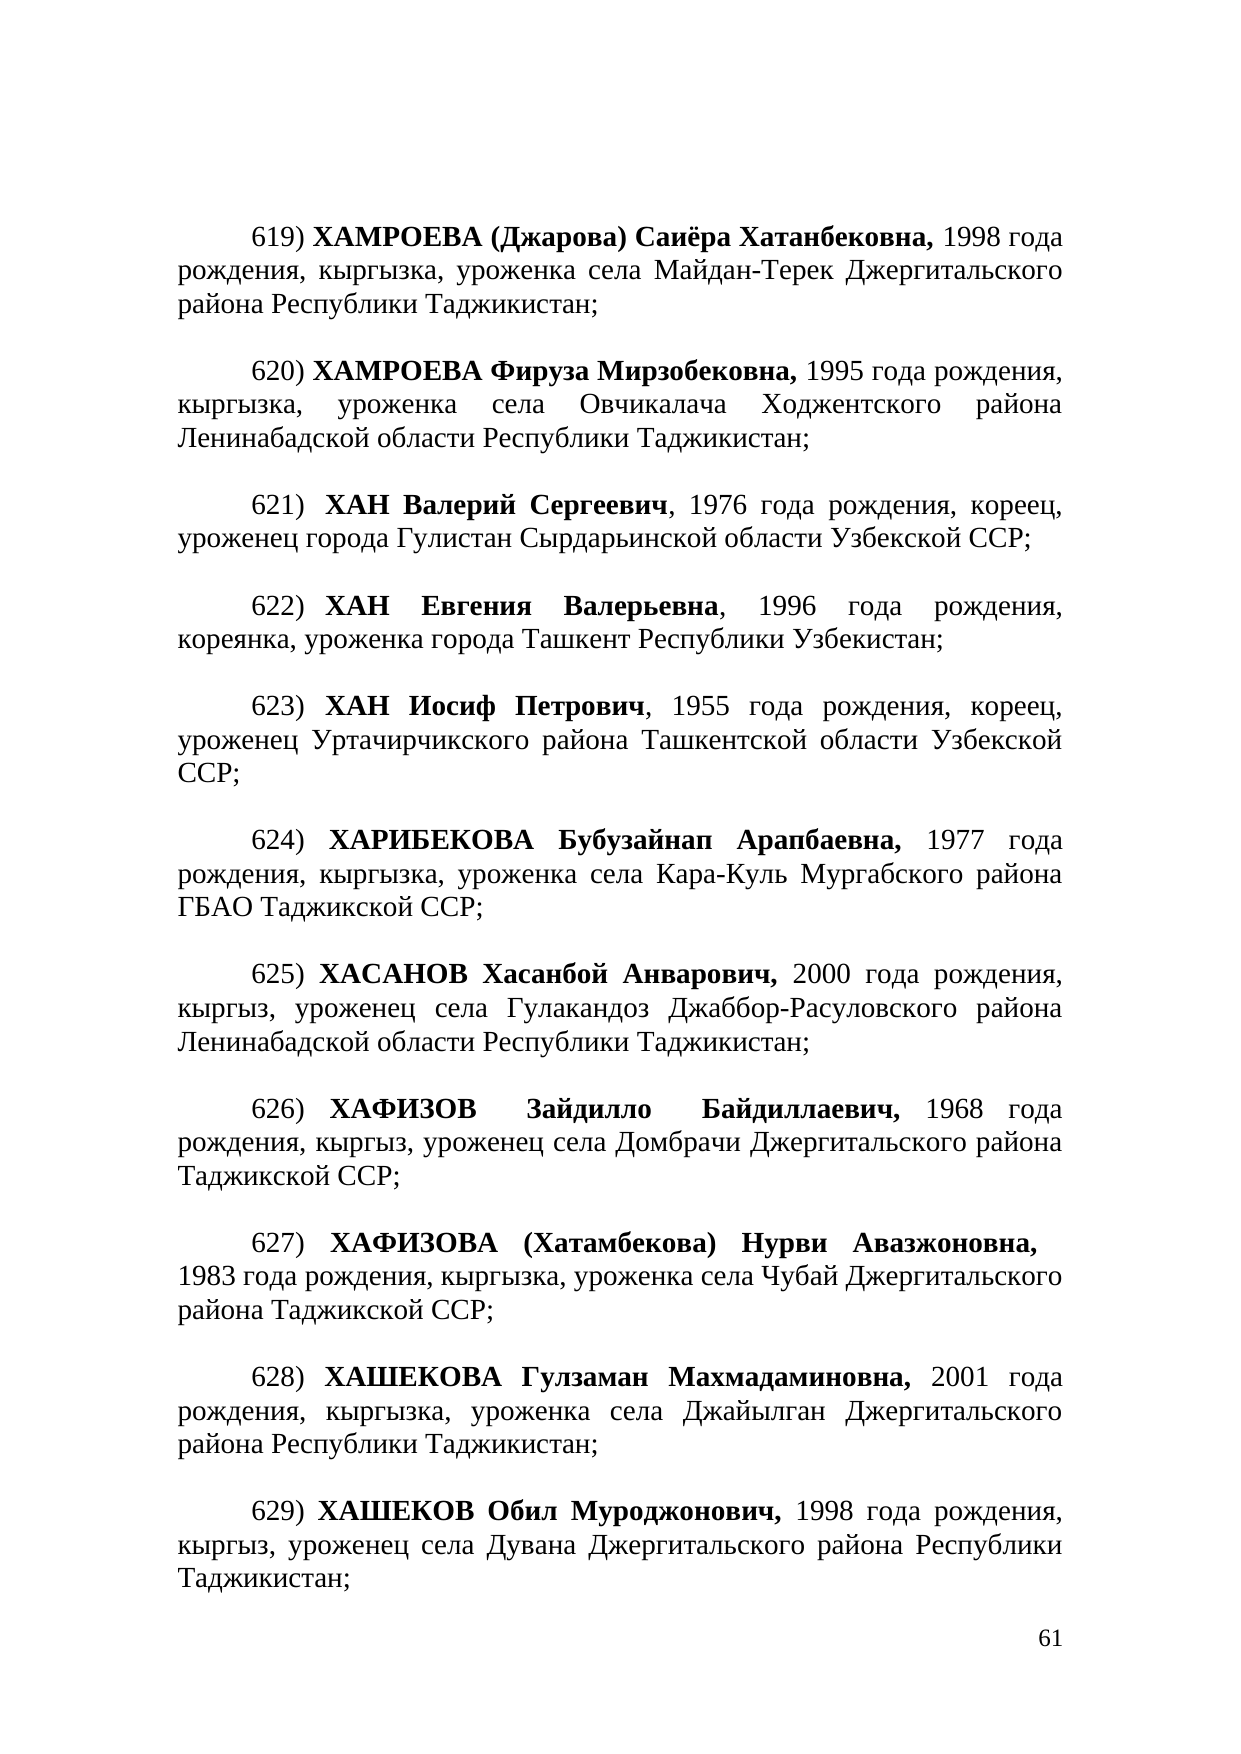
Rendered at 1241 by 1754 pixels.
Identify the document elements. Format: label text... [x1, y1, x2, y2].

text 629) ХАШЕКОВ Обил Муроджонович, 1998 года рождения, кыргыз, уроженец села Дувана Джергитальского района Республики Таджикистан; [177, 1493, 1063, 1594]
text 627) ХАФИЗОВА (Хатамбекова) Нурви Авазжоновна, 1983 года рождения, кыргызка, уроженка села Чубай Джергитальского района Таджикской ССР; [177, 1225, 1063, 1326]
text 628) ХАШЕКОВА Гулзаман Махмадаминовна, 2001 года рождения, кыргызка, уроженка села Джайылган Джергитальского района Республики Таджикистан; [177, 1359, 1063, 1460]
text 621) ХАН Валерий Сергеевич, 1976 года рождения, кореец, уроженец города Гулистан Сырдарьинской области Узбекской ССР; [177, 487, 1063, 554]
text 620) ХАМРОЕВА Фируза Мирзобековна, 1995 года рождения, кыргызка, уроженка села Овчикалача Ходжентского района Ленинабадской области Республики Таджикистан; [177, 353, 1063, 453]
text 626) ХАФИЗОВ Зайдилло Байдиллаевич, 1968 года рождения, кыргыз, уроженец села Домбрачи Джергитальского района Таджикской ССР; [177, 1091, 1063, 1191]
text 622) ХАН Евгения Валерьевна, 1996 года рождения, кореянка, уроженка города Ташкент Республики Узбекистан; [177, 588, 1063, 655]
text 625) ХАСАНОВ Хасанбой Анварович, 2000 года рождения, кыргыз, уроженец села Гулакандоз Джаббор-Расуловского района Ленинабадской области Республики Таджикистан; [177, 957, 1063, 1057]
text 623) ХАН Иосиф Петрович, 1955 года рождения, кореец, уроженец Уртачирчикского района Ташкентской области Узбекской ССР; [177, 688, 1063, 789]
text 619) ХАМРОЕВА (Джарова) Саиёра Хатанбековна, 1998 года рождения, кыргызка, уроженка села Майдан-Терек Джергитальского района Республики Таджикистан; [177, 219, 1063, 319]
text 624) ХАРИБЕКОВА Бубузайнап Арапбаевна, 1977 года рождения, кыргызка, уроженка села Кара-Куль Мургабского района ГБАО Таджикской ССР; [177, 822, 1063, 923]
